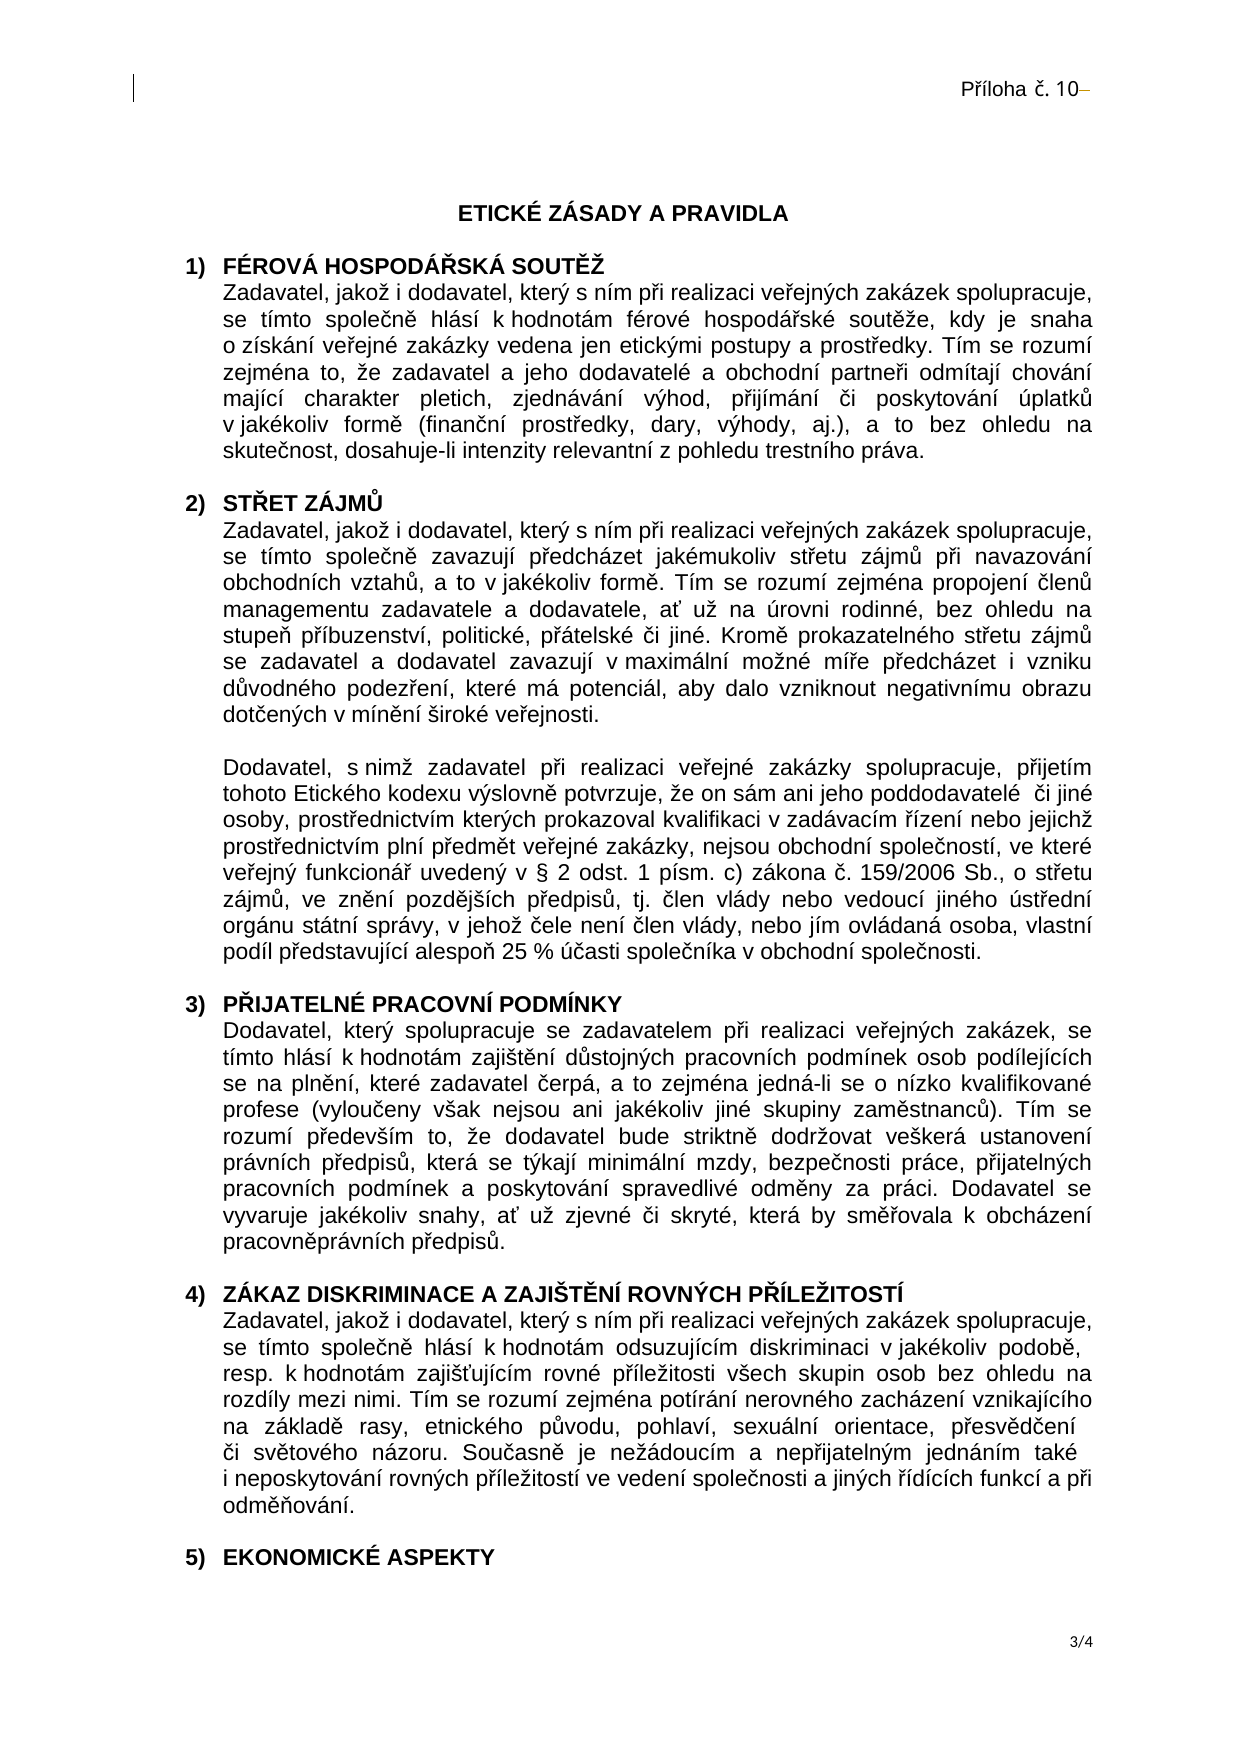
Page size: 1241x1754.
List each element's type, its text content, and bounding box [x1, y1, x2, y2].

text ETICKÉ ZÁSADY A PRAVIDLA [148, 200, 1093, 227]
list EKONOMICKÉ ASPEKTY [185, 1544, 1093, 1571]
list ZÁKAZ DISKRIMINACE A ZAJIŠTĚNÍ ROVNÝCH PŘÍLEŽITOSTÍ [185, 1281, 1093, 1307]
list Dodavatel, který spolupracuje se zadavatelem při realizaci veřejných zakázek, se tímto hlásí k hodnotám zajištění důstojných pracovních podmínek osob podílejících se na plnění, které zadavatel čerpá, a to zejména jedná-li se o nízko kvalifikované profese (vyloučeny však nejsou ani jakékoliv jiné skupiny zaměstnanců). Tím se rozumí především to, že dodavatel bude striktně dodržovat veškerá ustanovení právních předpisů, která se týkají minimální mzdy, bezpečnosti práce, přijatelných pracovních podmínek a poskytování spravedlivé odměny za práci. Dodavatel se vyvaruje jakékoliv snahy, ať už zjevné či skryté, která by směřovala k obcházení pracovněprávních předpisů. [223, 1017, 1093, 1254]
list Zadavatel, jakož i dodavatel, který s ním při realizaci veřejných zakázek spolupracuje, se tímto společně hlásí k hodnotám odsuzujícím diskriminaci v jakékoliv podobě, resp. k hodnotám zajišťujícím rovné příležitosti všech skupin osob bez ohledu na rozdíly mezi nimi. Tím se rozumí zejména potírání nerovného zacházení vznikajícího na základě rasy, etnického původu, pohlaví, sexuální orientace, přesvědčení či světového názoru. Současně je nežádoucím a nepřijatelným jednáním také i neposkytování rovných příležitostí ve vedení společnosti a jiných řídících funkcí a při odměňování. [223, 1307, 1093, 1518]
list FÉROVÁ HOSPODÁŘSKÁ SOUTĚŽ [185, 253, 1093, 279]
list Zadavatel, jakož i dodavatel, který s ním při realizaci veřejných zakázek spolupracuje, se tímto společně zavazují předcházet jakémukoliv střetu zájmů při navazování obchodních vztahů, a to v jakékoliv formě. Tím se rozumí zejména propojení členů managementu zadavatele a dodavatele, ať už na úrovni rodinné, bez ohledu na stupeň příbuzenství, politické, přátelské či jiné. Kromě prokazatelného střetu zájmů se zadavatel a dodavatel zavazují v maximální možné míře předcházet i vzniku důvodného podezření, které má potenciál, aby dalo vzniknout negativnímu obrazu dotčených v mínění široké veřejnosti. [223, 517, 1093, 727]
list Dodavatel, s nimž zadavatel při realizaci veřejné zakázky spolupracuje, přijetím tohoto Etického kodexu výslovně potvrzuje, že on sám ani jeho poddodavatelé či jiné osoby, prostřednictvím kterých prokazoval kvalifikaci v zadávacím řízení nebo jejichž prostřednictvím plní předmět veřejné zakázky, nejsou obchodní společností, ve které veřejný funkcionář uvedený v § 2 odst. 1 písm. c) zákona č. 159/2006 Sb., o střetu zájmů, ve znění pozdějších předpisů, tj. člen vlády nebo vedoucí jiného ústřední orgánu státní správy, v jehož čele není člen vlády, nebo jím ovládaná osoba, vlastní podíl představující alespoň 25 % účasti společníka v obchodní společnosti. [223, 754, 1093, 964]
list STŘET ZÁJMŮ [185, 490, 1093, 517]
list Zadavatel, jakož i dodavatel, který s ním při realizaci veřejných zakázek spolupracuje, se tímto společně hlásí k hodnotám férové hospodářské soutěže, kdy je snaha o získání veřejné zakázky vedena jen etickými postupy a prostředky. Tím se rozumí zejména to, že zadavatel a jeho dodavatelé a obchodní partneři odmítají chování mající charakter pletich, zjednávání výhod, přijímání či poskytování úplatků v jakékoliv formě (finanční prostředky, dary, výhody, aj.), a to bez ohledu na skutečnost, dosahuje-li intenzity relevantní z pohledu trestního práva. [223, 279, 1093, 464]
list PŘIJATELNÉ PRACOVNÍ PODMÍNKY [185, 991, 1093, 1017]
